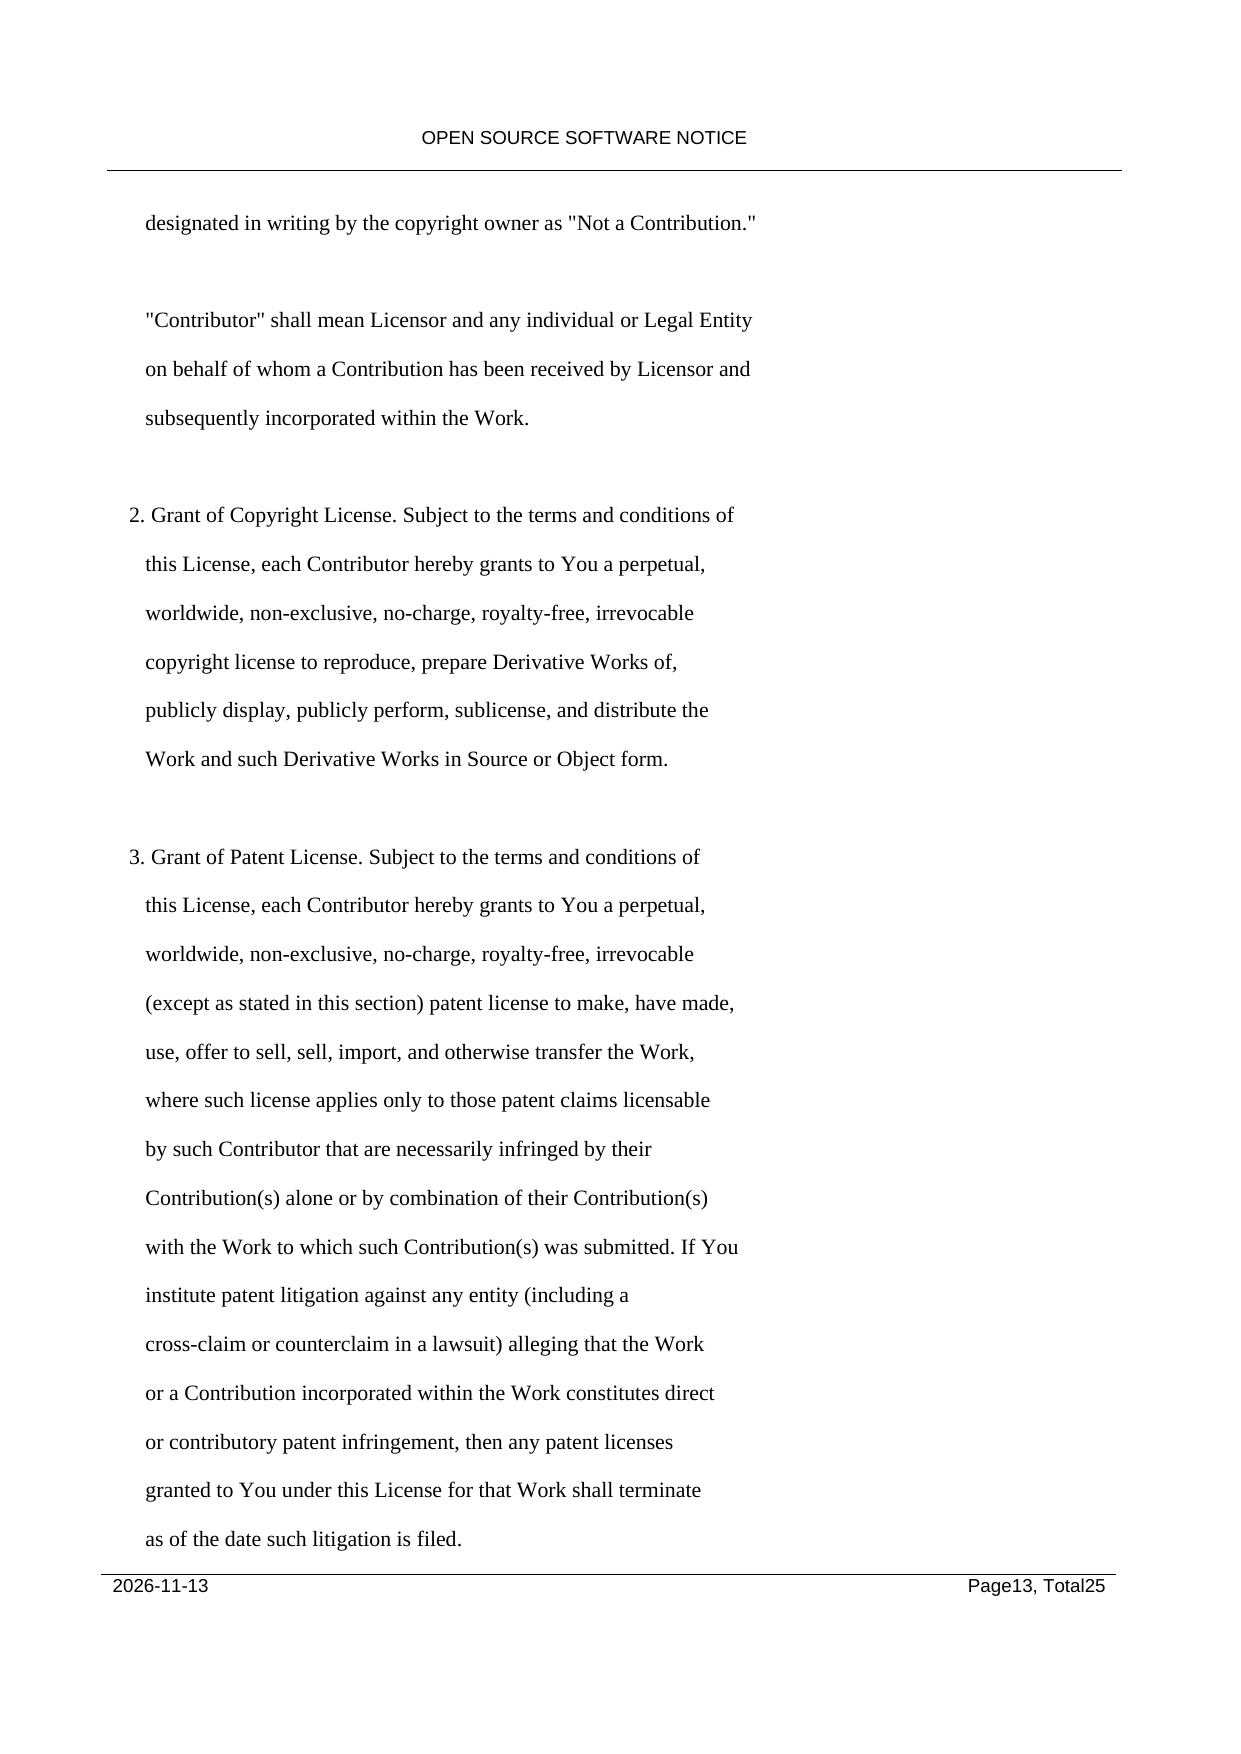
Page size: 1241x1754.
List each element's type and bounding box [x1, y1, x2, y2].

text [112, 206, 1128, 1555]
